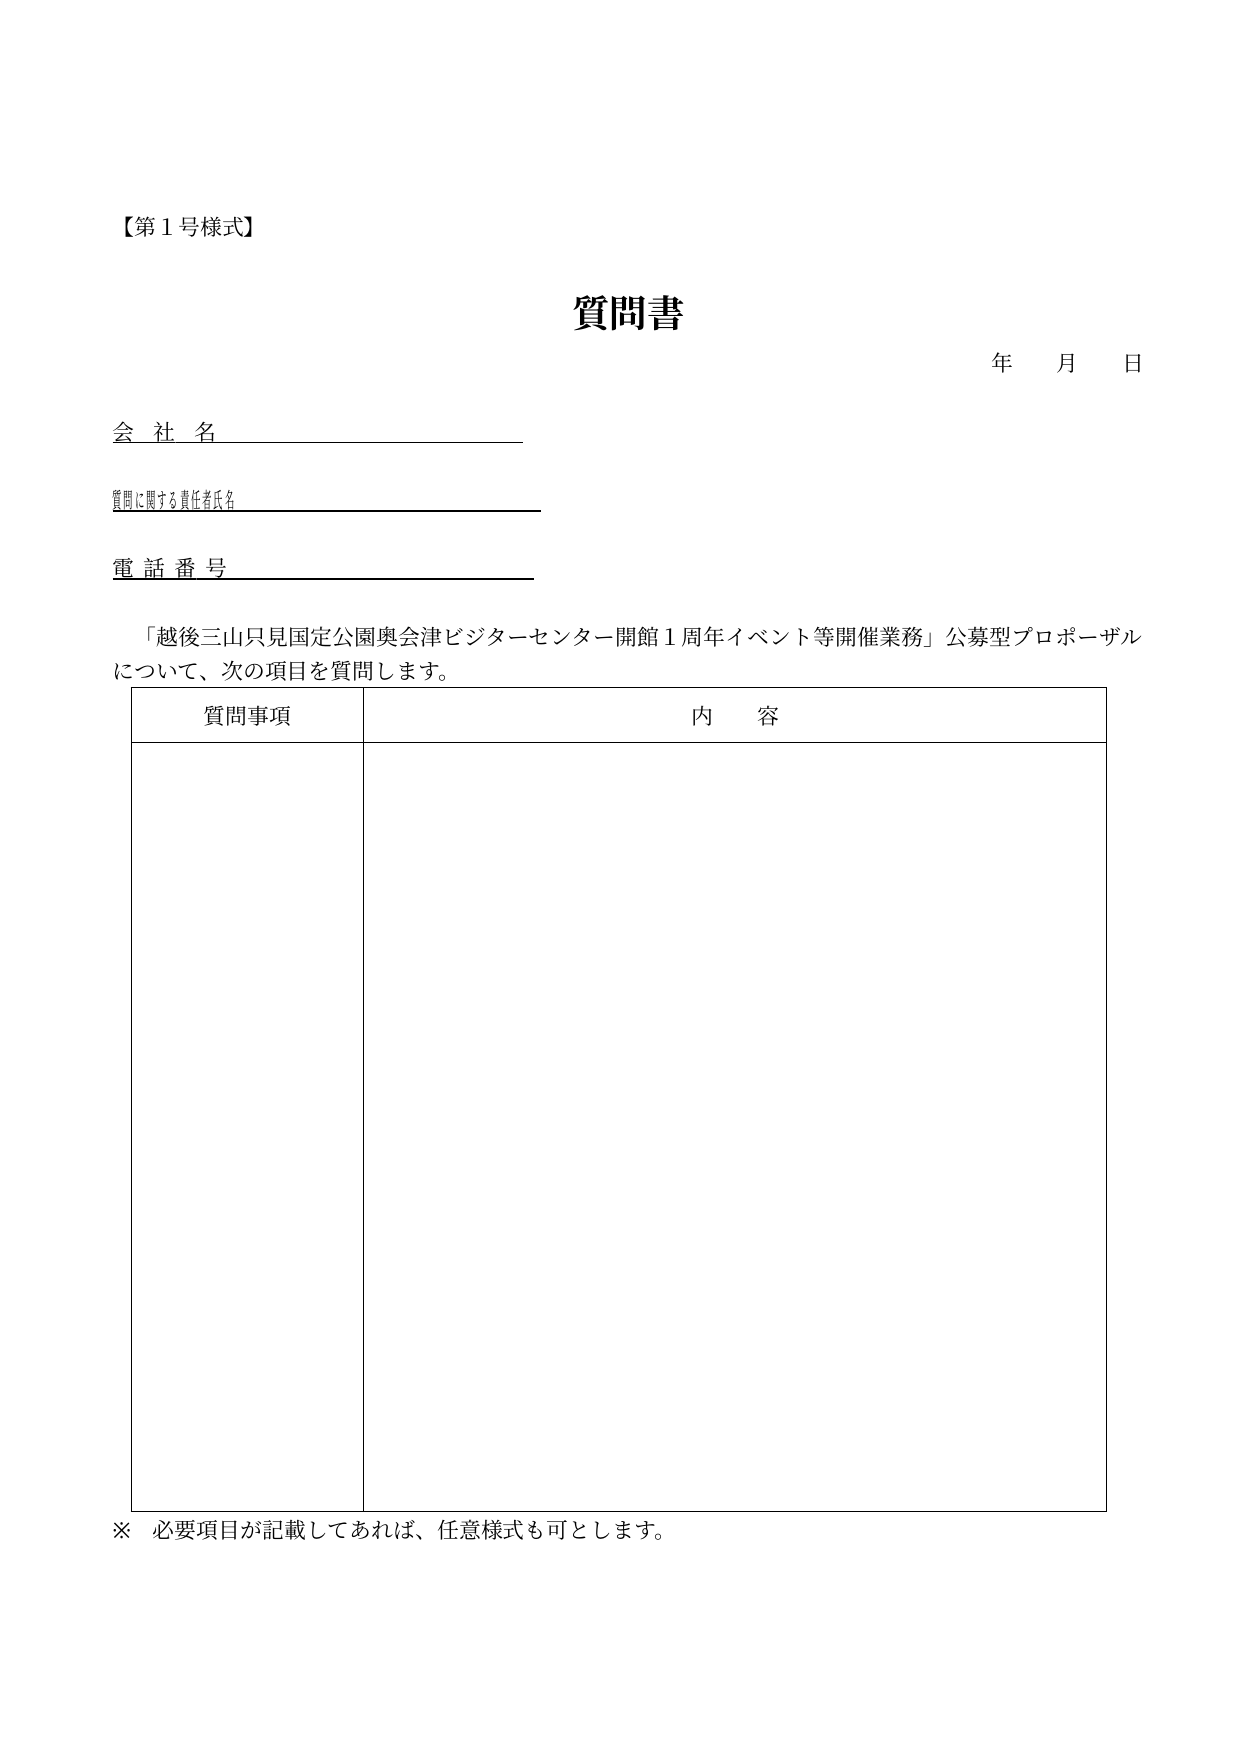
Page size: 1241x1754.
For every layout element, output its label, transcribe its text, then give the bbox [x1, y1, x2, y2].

table_header 内 容 [364, 688, 1106, 742]
table_cell [364, 743, 1106, 1511]
text 会社名 [112, 413, 1049, 448]
table_header 質問事項 [132, 688, 363, 742]
text 電話番号 [112, 550, 1144, 584]
text 「越後三山只見国定公園奥会津ビジターセンター開館１周年イベント等開催業務」公募型プロポーザルについて、次の項目を質問します。 [112, 618, 1144, 687]
text 質問書 [112, 277, 1144, 345]
text ※ 必要項目が記載してあれば、任意様式も可とします。 [112, 1512, 1144, 1546]
table_cell [132, 743, 363, 1511]
text 【第１号様式】 [112, 208, 1144, 243]
text 質問に関する責任者氏名 [112, 482, 1144, 516]
text 年 月 日 [112, 345, 1144, 379]
